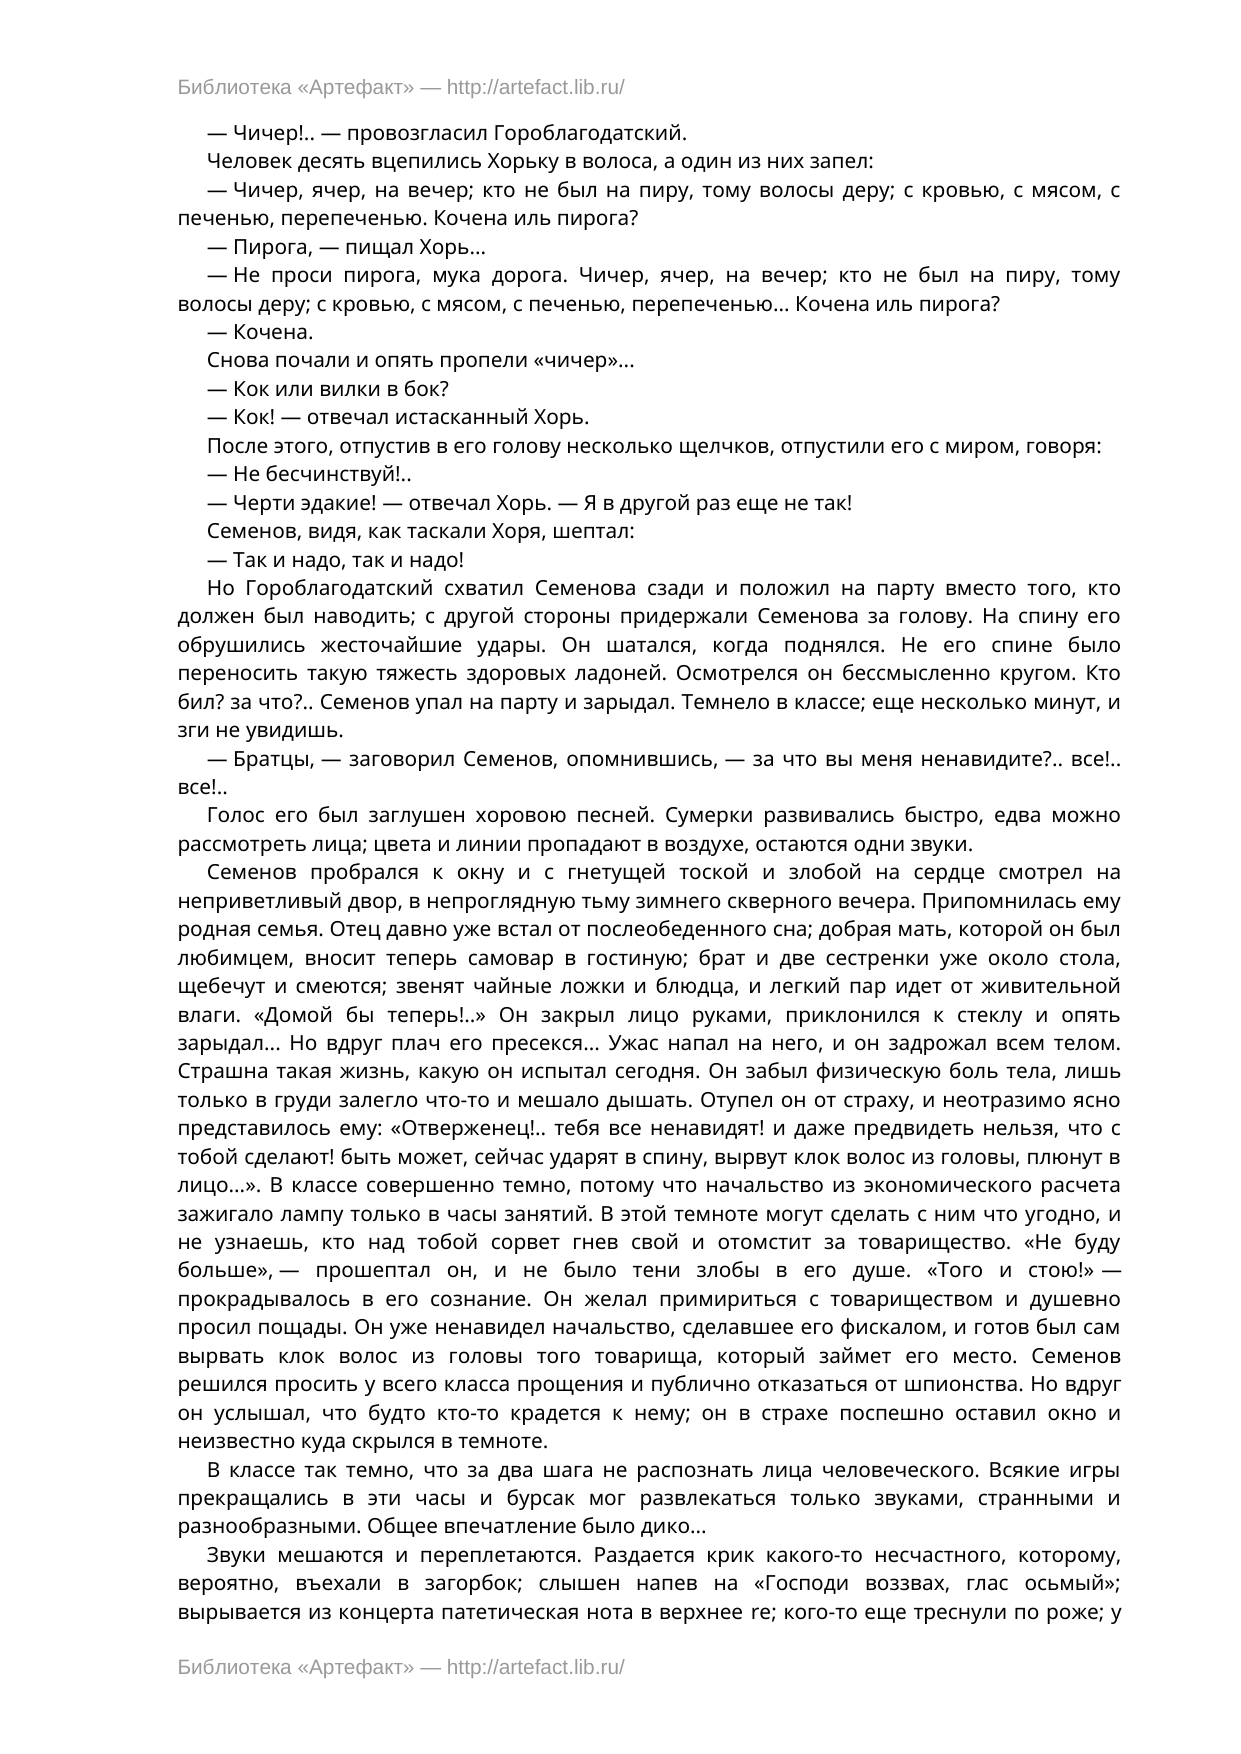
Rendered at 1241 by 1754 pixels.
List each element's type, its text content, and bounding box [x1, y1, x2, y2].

text — Не бесчинствуй!.. [177, 459, 1122, 488]
text Человек десять вцепились Хорьку в волоса, а один из них запел: [177, 147, 1122, 175]
text Семенов, видя, как таскали Хоря, шептал: [177, 516, 1122, 545]
text — Братцы, — заговорил Семенов, опомнившись, — за что вы меня ненавидите?.. все!.. все!.. [177, 744, 1122, 801]
text — Так и надо, так и надо! [177, 545, 1122, 573]
text — Черти эдакие! — отвечал Хорь. — Я в другой раз еще не так! [177, 488, 1122, 516]
text После этого, отпустив в его голову несколько щелчков, отпустили его с миром, говоря: [177, 431, 1122, 459]
text Снова почали и опять пропели «чичер»... [177, 346, 1122, 374]
text — Чичер!.. — провозгласил Гороблагодатский. [177, 118, 1122, 147]
text Семенов пробрался к окну и с гнетущей тоской и злобой на сердце смотрел на неприветливый двор, в непроглядную тьму зимнего скверного вечера. Припомнилась ему родная семья. Отец давно уже встал от послеобеденного сна; добрая мать, которой он был любимцем, вносит теперь самовар в гостиную; брат и две сестренки уже около стола, щебечут и смеются; звенят чайные ложки и блюдца, и легкий пар идет от живительной влаги. «Домой бы теперь!..» Он закрыл лицо руками, приклонился к стеклу и опять зарыдал... Но вдруг плач его пресекся... Ужас напал на него, и он задрожал всем телом. Страшна такая жизнь, какую он испытал сегодня. Он забыл физическую боль тела, лишь только в груди залегло что-то и мешало дышать. Отупел он от страху, и неотразимо ясно представилось ему: «Отверженец!.. тебя все ненавидят! и даже предвидеть нельзя, что с тобой сделают! быть может, сейчас ударят в спину, вырвут клок волос из головы, плюнут в лицо...». В классе совершенно темно, потому что начальство из экономического расчета зажигало лампу только в часы занятий. В этой темноте могут сделать с ним что угодно, и не узнаешь, кто над тобой сорвет гнев свой и отомстит за товарищество. «Не буду больше», — прошептал он, и не было тени злобы в его душе. «Того и стою!» — прокрадывалось в его сознание. Он желал примириться с товариществом и душевно просил пощады. Он уже ненавидел начальство, сделавшее его фискалом, и готов был сам вырвать клок волос из головы того товарища, который займет его место. Семенов решился просить у всего класса прощения и публично отказаться от шпионства. Но вдруг он услышал, что будто кто-то крадется к нему; он в страхе поспешно оставил окно и неизвестно куда скрылся в темноте. [177, 857, 1122, 1455]
text — Пирога, — пищал Хорь... [177, 232, 1122, 260]
text Но Гороблагодатский схватил Семенова сзади и положил на парту вместо того, кто должен был наводить; с другой стороны придержали Семенова за голову. На спину его обрушились жесточайшие удары. Он шатался, когда поднялся. Не его спине было переносить такую тяжесть здоровых ладоней. Осмотрелся он бессмысленно кругом. Кто бил? за что?.. Семенов упал на парту и зарыдал. Темнело в классе; еще несколько минут, и зги не увидишь. [177, 573, 1122, 744]
text — Чичер, ячер, на вечер; кто не был на пиру, тому волосы деру; с кровью, с мясом, с печенью, перепеченью. Кочена иль пирога? [177, 175, 1122, 232]
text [177, 1540, 1122, 1625]
text — Кок! — отвечал истасканный Хорь. [177, 402, 1122, 431]
text В классе так темно, что за два шага не распознать лица человеческого. Всякие игры прекращались в эти часы и бурсак мог развлекаться только звуками, странными и разнообразными. Общее впечатление было дико... [177, 1455, 1122, 1540]
text Голос его был заглушен хоровою песней. Сумерки развивались быстро, едва можно рассмотреть лица; цвета и линии пропадают в воздухе, остаются одни звуки. [177, 801, 1122, 857]
text — Кок или вилки в бок? [177, 374, 1122, 402]
text — Не проси пирога, мука дорога. Чичер, ячер, на вечер; кто не был на пиру, тому волосы деру; с кровью, с мясом, с печенью, перепеченью... Кочена иль пирога? [177, 260, 1122, 317]
text — Кочена. [177, 317, 1122, 346]
